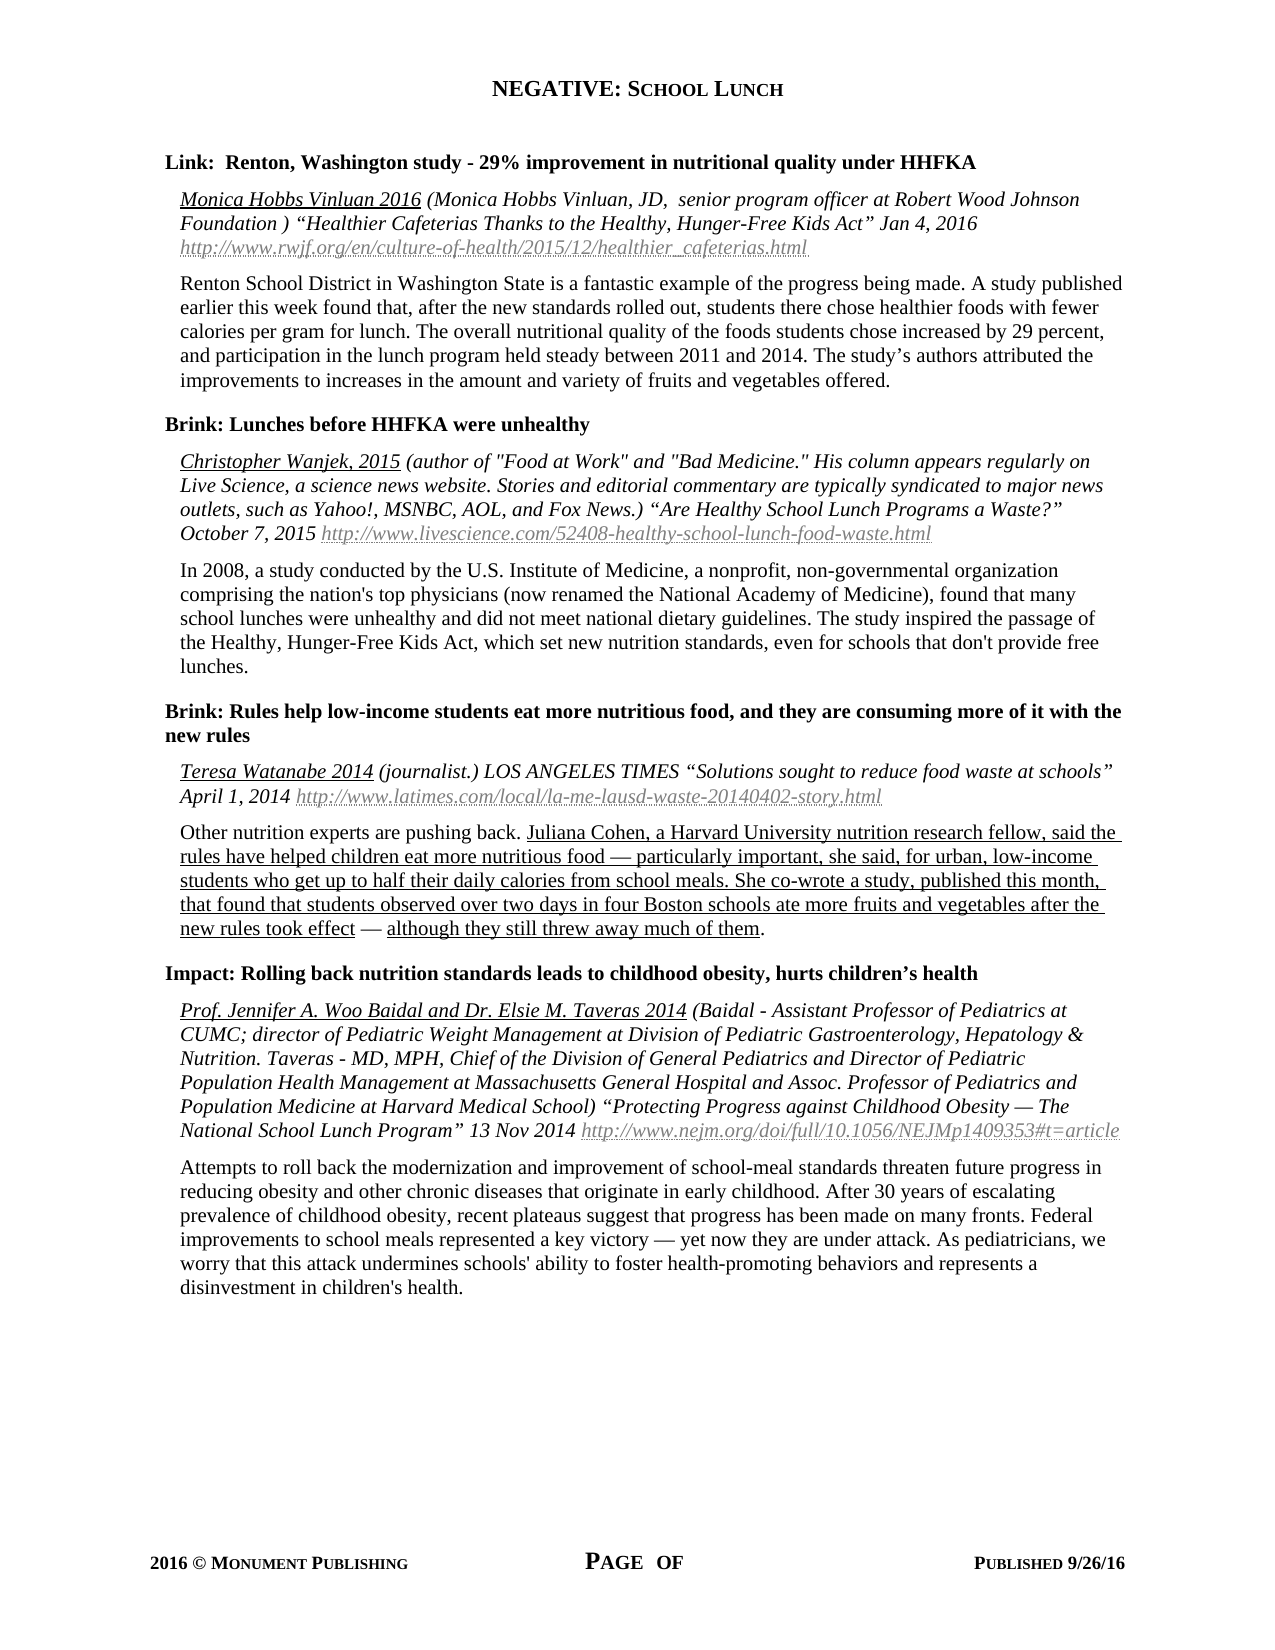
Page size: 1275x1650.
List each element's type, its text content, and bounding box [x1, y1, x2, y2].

text Attempts to roll back the modernization and improvement of school-meal standards threaten future progress in reducing obesity and other chronic diseases that originate in early childhood. After 30 years of escalating prevalence of childhood obesity, recent plateaus suggest that progress has been made on many fronts. Federal improvements to school meals represented a key victory — yet now they are under attack. As pediatricians, we worry that this attack undermines schools' ability to foster health-promoting behaviors and represents a disinvestment in children's health. [180, 1155, 1125, 1299]
text Impact: Rolling back nutrition standards leads to childhood obesity, hurts children’s health [165, 961, 1125, 985]
text Monica Hobbs Vinluan 2016 (Monica Hobbs Vinluan, JD, senior program officer at Robert Wood Johnson Foundation ) “Healthier Cafeterias Thanks to the Healthy, Hunger-Free Kids Act” Jan 4, 2016 http://www.rwjf.org/en/culture-of-health/2015/12/healthier_cafeterias.html [180, 187, 1125, 259]
text Renton School District in Washington State is a fantastic example of the progress being made. A study published earlier this week found that, after the new standards rolled out, students there chose healthier foods with fewer calories per gram for lunch. The overall nutritional quality of the foods students chose increased by 29 percent, and participation in the lunch program held steady between 2011 and 2014. The study’s authors attributed the improvements to increases in the amount and variety of fruits and vegetables offered. [180, 271, 1125, 392]
text Teresa Watanabe 2014 (journalist.) LOS ANGELES TIMES “Solutions sought to reduce food waste at schools” April 1, 2014 http://www.latimes.com/local/la-me-lausd-waste-20140402-story.html [180, 759, 1125, 808]
text Christopher Wanjek, 2015 (author of "Food at Work" and "Bad Medicine." His column appears regularly on Live Science, a science news website. Stories and editorial commentary are typically syndicated to major news outlets, such as Yahoo!, MSNBC, AOL, and Fox News.) “Are Healthy School Lunch Programs a Waste?” October 7, 2015 http://www.livescience.com/52408-healthy-school-lunch-food-waste.html [180, 449, 1125, 545]
text Brink: Rules help low-income students eat more nutritious food, and they are consuming more of it with the new rules [165, 699, 1125, 747]
text Other nutrition experts are pushing back. Juliana Cohen, a Harvard University nutrition research fellow, said the rules have helped children eat more nutritious food — particularly important, she said, for urban, low-income students who get up to half their daily calories from school meals. She co-wrote a study, published this month, that found that students observed over two days in four Boston schools ate more fruits and vegetables after the new rules took effect — although they still threw away much of them. [180, 820, 1125, 940]
text Brink: Lunches before HHFKA were unhealthy [165, 412, 1125, 436]
text In 2008, a study conducted by the U.S. Institute of Medicine, a nonprofit, non-governmental organization comprising the nation's top physicians (now renamed the National Academy of Medicine), found that many school lunches were unhealthy and did not meet national dietary guidelines. The study inspired the passage of the Healthy, Hunger-Free Kids Act, which set new nutrition standards, even for schools that don't provide free lunches. [180, 558, 1125, 678]
text Link: Renton, Washington study - 29% improvement in nutritional quality under HHFKA [165, 150, 1125, 174]
text Prof. Jennifer A. Woo Baidal and Dr. Elsie M. Taveras 2014 (Baidal - Assistant Professor of Pediatrics at CUMC; director of Pediatric Weight Management at Division of Pediatric Gastroenterology, Hepatology & Nutrition. Taveras - MD, MPH, Chief of the Division of General Pediatrics and Director of Pediatric Population Health Management at Massachusetts General Hospital and Assoc. Professor of Pediatrics and Population Medicine at Harvard Medical School) “Protecting Progress against Childhood Obesity — The National School Lunch Program” 13 Nov 2014 http://www.nejm.org/doi/full/10.1056/NEJMp1409353#t=article [180, 998, 1125, 1142]
